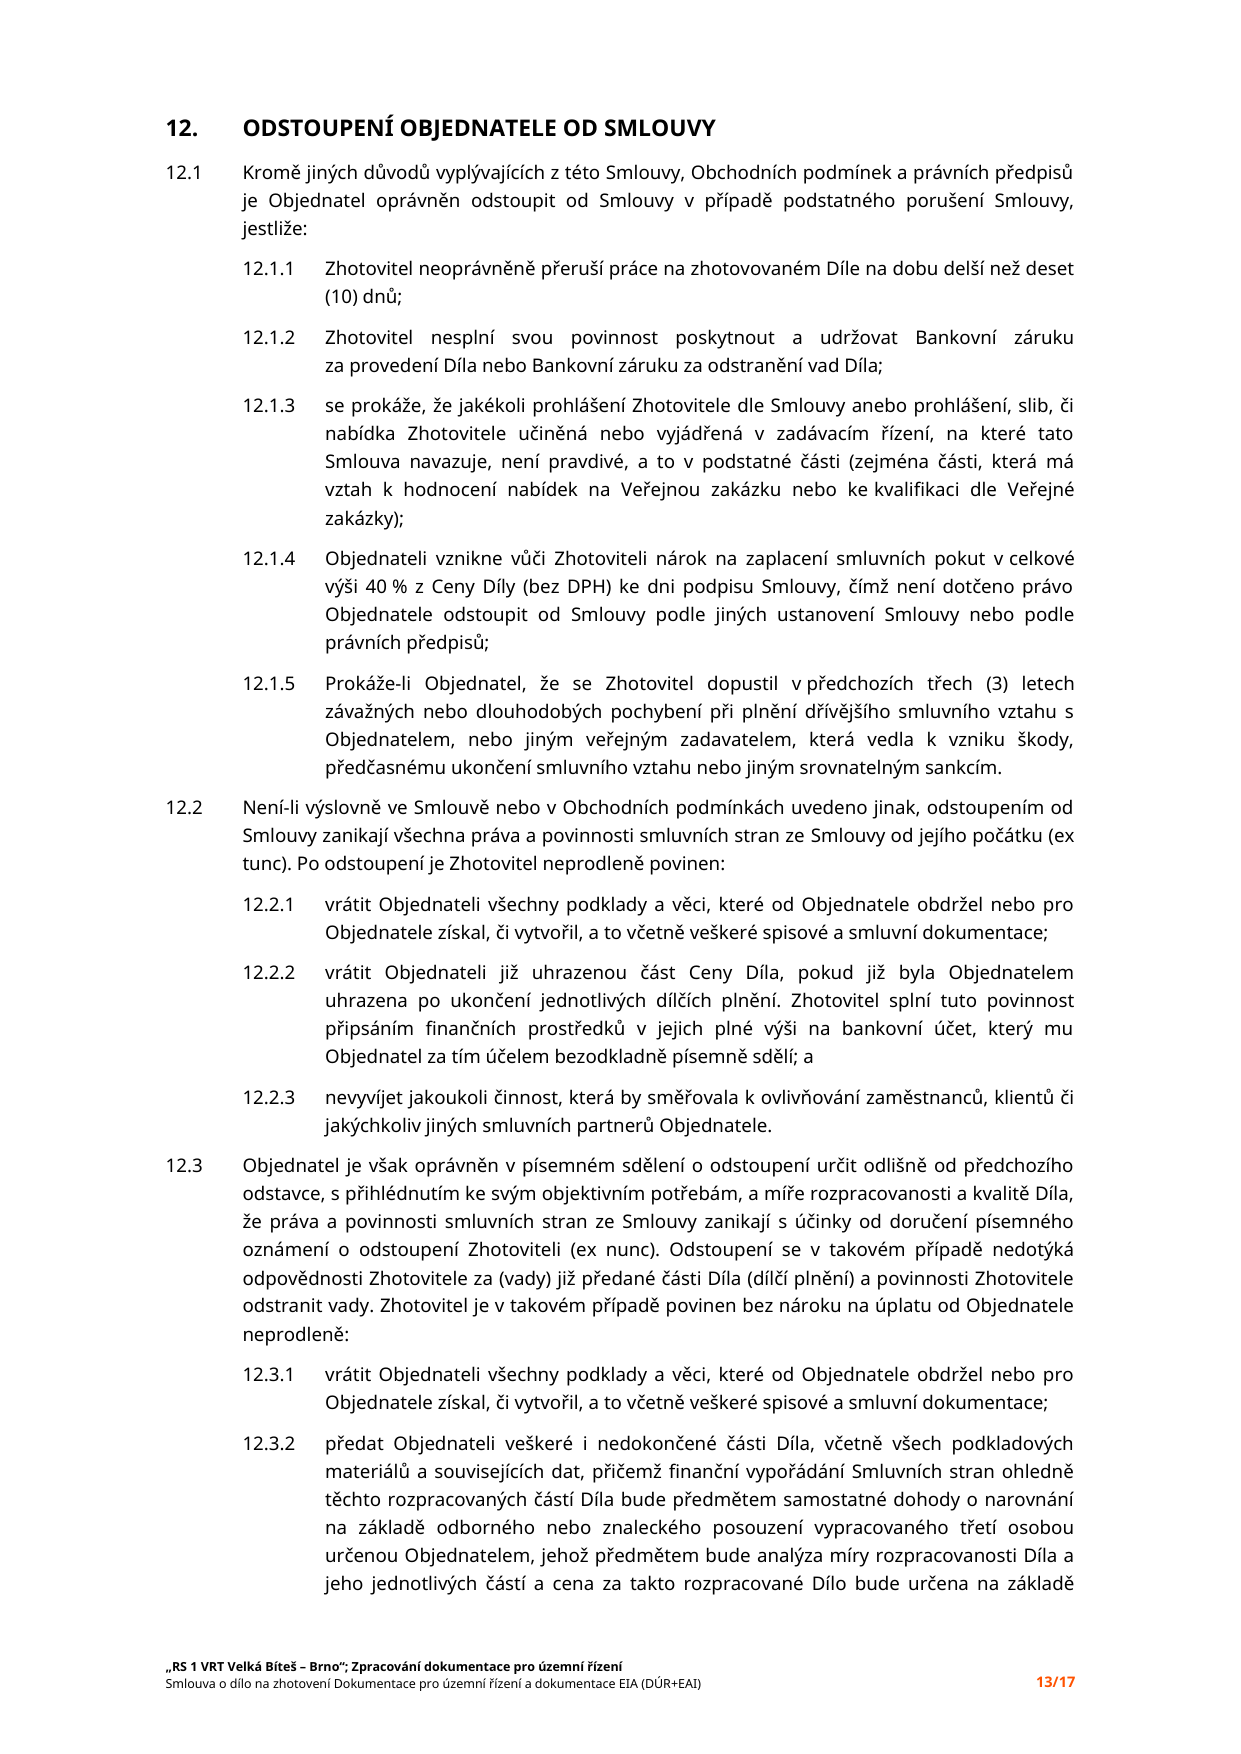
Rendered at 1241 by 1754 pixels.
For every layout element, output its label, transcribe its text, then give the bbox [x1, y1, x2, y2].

text Objednateli vznikne vůči Zhotoviteli nárok na zaplacení smluvních pokut v celkové výši 40 % z Ceny Díly (bez DPH) ke dni podpisu Smlouvy, čímž není dotčeno právo Objednatele odstoupit od Smlouvy podle jiných ustanovení Smlouvy nebo podle právních předpisů; [242, 545, 1075, 655]
text Zhotovitel nesplní svou povinnost poskytnout a udržovat Bankovní záruku za provedení Díla nebo Bankovní záruku za odstranění vad Díla; [242, 324, 1075, 378]
text nevyvíjet jakoukoli činnost, která by směřovala k ovlivňování zaměstnanců, klientů či jakýchkoliv jiných smluvních partnerů Objednatele. [242, 1084, 1075, 1138]
text Prokáže-li Objednatel, že se Zhotovitel dopustil v předchozích třech (3) letech závažných nebo dlouhodobých pochybení při plnění dřívějšího smluvního vztahu s Objednatelem, nebo jiným veřejným zadavatelem, která vedla k vzniku škody, předčasnému ukončení smluvního vztahu nebo jiným srovnatelným sankcím. [242, 670, 1075, 779]
text Kromě jiných důvodů vyplývajících z této Smlouvy, Obchodních podmínek a právních předpisů je Objednatel oprávněn odstoupit od Smlouvy v případě podstatného porušení Smlouvy, jestliže: [165, 159, 1075, 241]
text Objednatel je však oprávněn v písemném sdělení o odstoupení určit odlišně od předchozího odstavce, s přihlédnutím ke svým objektivním potřebám, a míře rozpracovanosti a kvalitě Díla, že práva a povinnosti smluvních stran ze Smlouvy zanikají s účinky od doručení písemného oznámení o odstoupení Zhotoviteli (ex nunc). Odstoupení se v takovém případě nedotýká odpovědnosti Zhotovitele za (vady) již předané části Díla (dílčí plnění) a povinnosti Zhotovitele odstranit vady. Zhotovitel je v takovém případě povinen bez nároku na úplatu od Objednatele neprodleně: [165, 1153, 1075, 1346]
text Není-li výslovně ve Smlouvě nebo v Obchodních podmínkách uvedeno jinak, odstoupením od Smlouvy zanikají všechna práva a povinnosti smluvních stran ze Smlouvy od jejího počátku (ex tunc). Po odstoupení je Zhotovitel neprodleně povinen: [165, 794, 1075, 876]
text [242, 1430, 1075, 1596]
text Zhotovitel neoprávněně přeruší práce na zhotovovaném Díle na dobu delší než deset (10) dnů; [242, 256, 1075, 309]
text se prokáže, že jakékoli prohlášení Zhotovitele dle Smlouvy anebo prohlášení, slib, či nabídka Zhotovitele učiněná nebo vyjádřená v zadávacím řízení, na které tato Smlouva navazuje, není pravdivé, a to v podstatné části (zejména části, která má vztah k hodnocení nabídek na Veřejnou zakázku nebo ke kvalifikaci dle Veřejné zakázky); [242, 393, 1075, 530]
text vrátit Objednateli již uhrazenou část Ceny Díla, pokud již byla Objednatelem uhrazena po ukončení jednotlivých dílčích plnění. Zhotovitel splní tuto povinnost připsáním finančních prostředků v jejich plné výši na bankovní účet, který mu Objednatel za tím účelem bezodkladně písemně sdělí; a [242, 959, 1075, 1069]
text Odstoupení objednatele od smlouvy [165, 112, 1075, 143]
text vrátit Objednateli všechny podklady a věci, které od Objednatele obdržel nebo pro Objednatele získal, či vytvořil, a to včetně veškeré spisové a smluvní dokumentace; [242, 891, 1075, 944]
text vrátit Objednateli všechny podklady a věci, které od Objednatele obdržel nebo pro Objednatele získal, či vytvořil, a to včetně veškeré spisové a smluvní dokumentace; [242, 1361, 1075, 1415]
